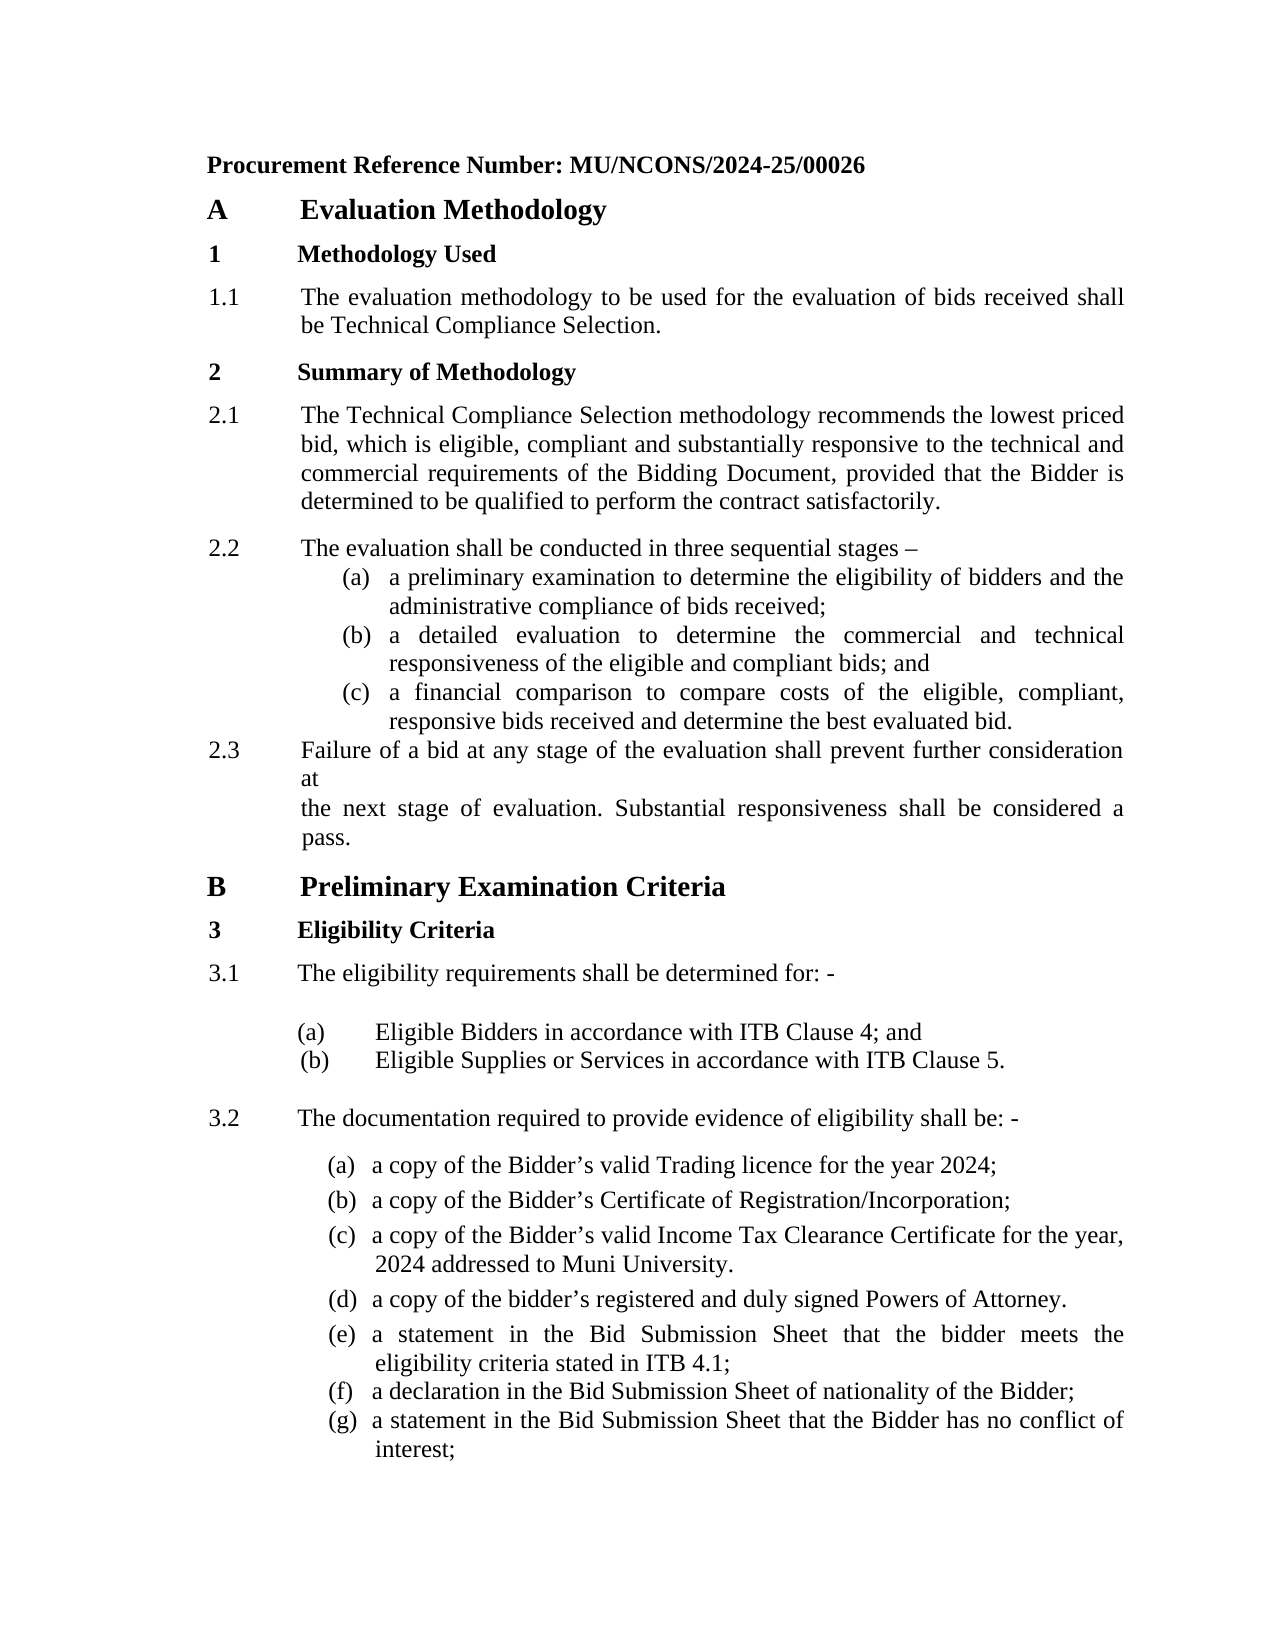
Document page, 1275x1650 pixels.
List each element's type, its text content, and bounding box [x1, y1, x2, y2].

list Eligibility Criteria [208, 916, 1127, 944]
list a preliminary examination to determine the eligibility of bidders and the administrative compliance of bids received; [342, 562, 1125, 620]
list a financial comparison to compare costs of the eligible, compliant, responsive bids received and determine the best evaluated bid. [342, 677, 1125, 735]
text Procurement Reference Number: MU/NCONS/2024-25/00026 [207, 150, 1127, 179]
text (b) Eligible Supplies or Services in accordance with ITB Clause 5. [300, 1046, 1125, 1074]
list The eligibility requirements shall be determined for: - [208, 958, 1125, 987]
list a declaration in the Bid Submission Sheet of nationality of the Bidder; [328, 1376, 1125, 1405]
list a statement in the Bid Submission Sheet that the Bidder has no conflict of interest; [328, 1405, 1125, 1463]
list a copy of the Bidder’s valid Income Tax Clearance Certificate for the year, 2024 addressed to Muni University. [328, 1220, 1125, 1278]
list a copy of the bidder’s registered and duly signed Powers of Attorney. [328, 1284, 1125, 1313]
list a detailed evaluation to determine the commercial and technical responsiveness of the eligible and compliant bids; and [342, 620, 1125, 677]
list The documentation required to provide evidence of eligibility shall be: - [208, 1103, 1125, 1132]
list The evaluation methodology to be used for the evaluation of bids received shall be Technical Compliance Selection. [208, 282, 1125, 339]
list The evaluation shall be conducted in three sequential stages – [208, 533, 1125, 562]
text (a) Eligible Bidders in accordance with ITB Clause 4; and [297, 1017, 1125, 1046]
text B Preliminary Examination Criteria [207, 869, 1127, 902]
text the next stage of evaluation. Substantial responsiveness shall be considered a pass. [301, 793, 1125, 850]
text A Evaluation Methodology [207, 192, 1127, 226]
list The Technical Compliance Selection methodology recommends the lowest priced bid, which is eligible, compliant and substantially responsive to the technical and commercial requirements of the Bidding Document, provided that the Bidder is determined to be qualified to perform the contract satisfactorily. [208, 400, 1125, 515]
list a statement in the Bid Submission Sheet that the bidder meets the eligibility criteria stated in ITB 4.1; [328, 1319, 1125, 1376]
list a copy of the Bidder’s valid Trading licence for the year 2024; [327, 1150, 1125, 1179]
list Methodology Used [208, 239, 1127, 267]
list Failure of a bid at any stage of the evaluation shall prevent further consideration at [208, 735, 1125, 792]
list a copy of the Bidder’s Certificate of Registration/Incorporation; [327, 1185, 1125, 1214]
list Summary of Methodology [208, 357, 1127, 386]
